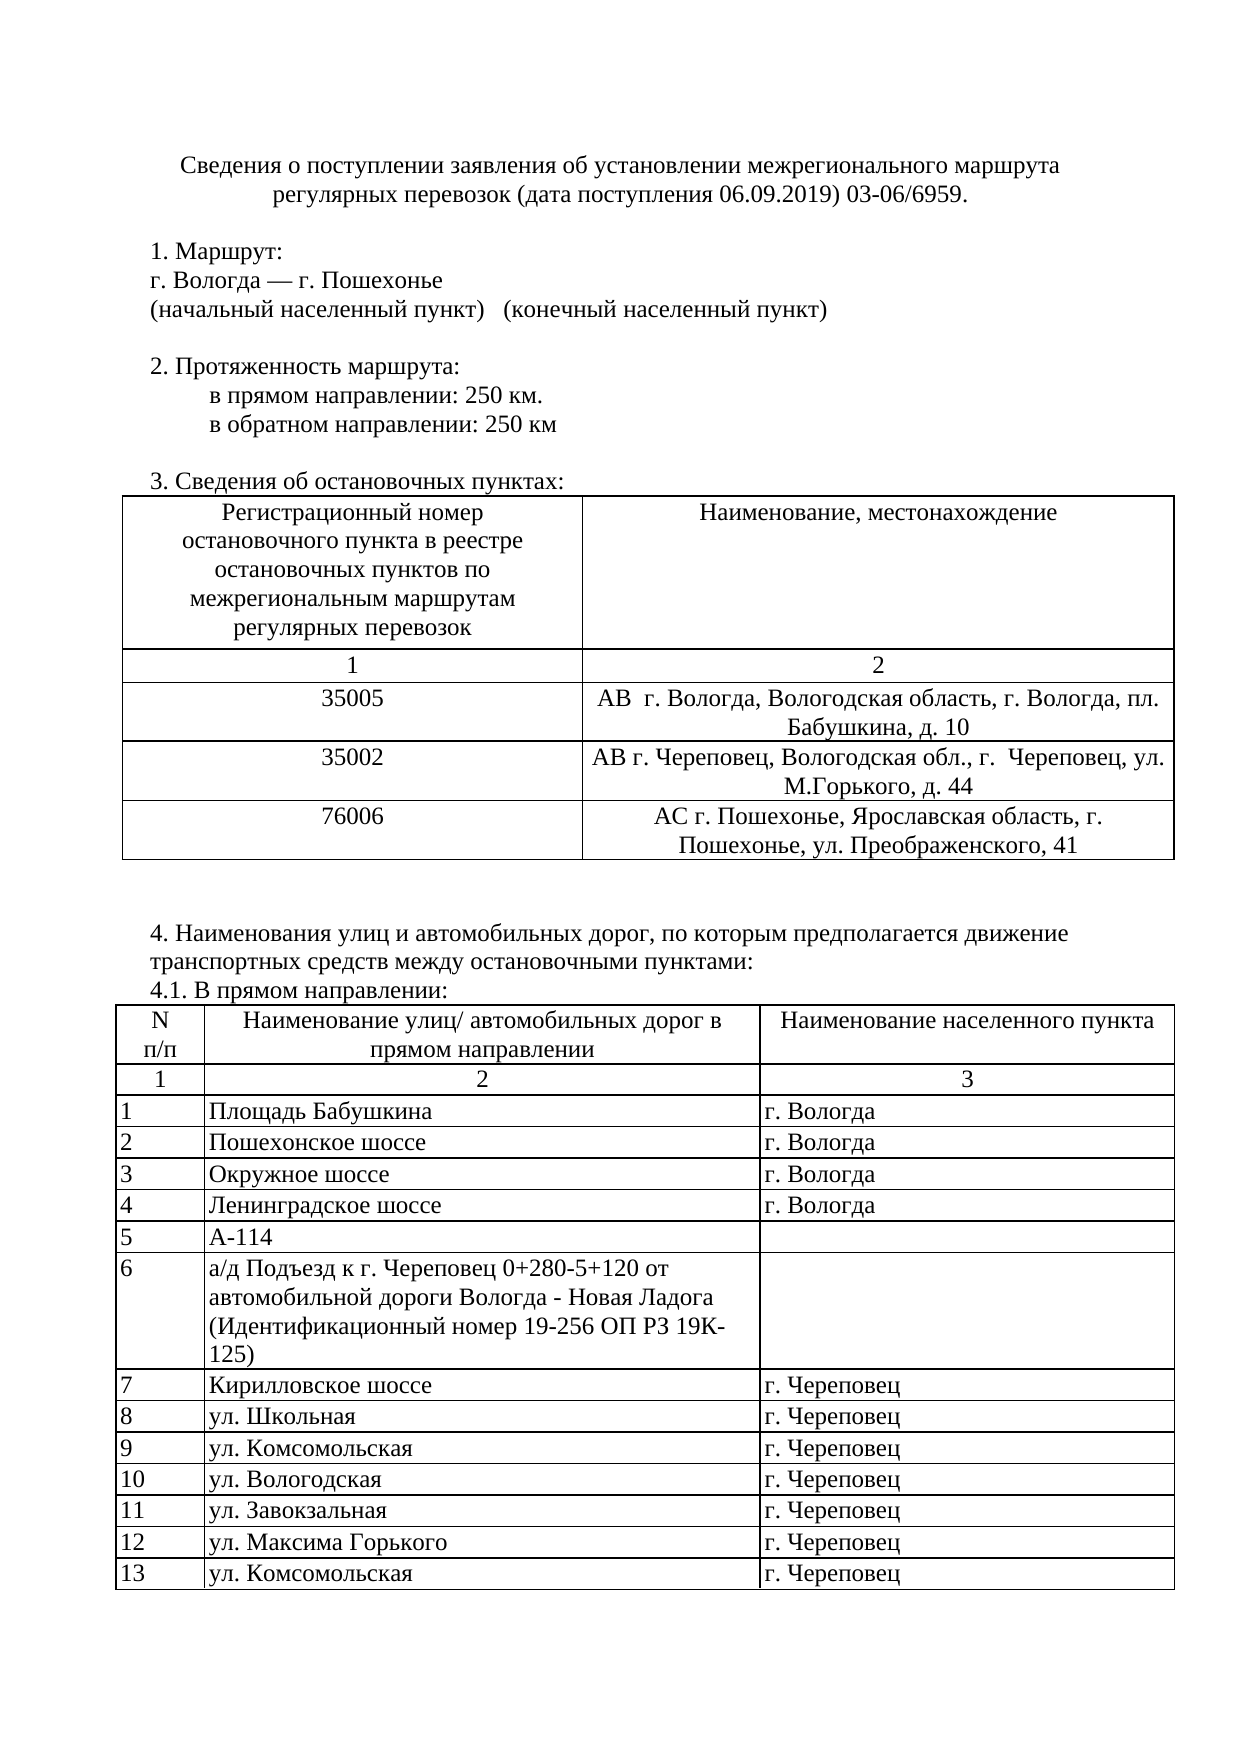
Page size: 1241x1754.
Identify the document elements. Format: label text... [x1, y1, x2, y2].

table_header Наименование улиц/ автомобильных дорог в прямом направлении [205, 1006, 759, 1063]
table_cell 35005 [123, 683, 582, 740]
text в прямом направлении: 250 км. [150, 380, 1090, 409]
table_cell Кирилловское шоссе [205, 1370, 759, 1400]
table_cell ул. Комсомольская [205, 1433, 759, 1463]
table_cell 5 [117, 1222, 204, 1252]
table_cell 10 [117, 1464, 204, 1494]
table_header Наименование населенного пункта [761, 1006, 1174, 1063]
text в обратном направлении: 250 км [150, 409, 1090, 437]
table_cell 6 [117, 1253, 204, 1368]
table_cell 13 [117, 1559, 204, 1588]
table_cell 11 [117, 1496, 204, 1526]
table_cell 12 [117, 1527, 204, 1557]
table_cell г. Вологда [761, 1127, 1174, 1157]
table_cell 2 [205, 1065, 759, 1094]
table_cell ул. Вологодская [205, 1464, 759, 1494]
text 4.1. В прямом направлении: [150, 975, 1090, 1004]
table_cell [761, 1253, 1174, 1368]
table_cell АВ г. Вологда, Вологодская область, г. Вологда, пл. Бабушкина, д. 10 [583, 683, 1173, 740]
table_cell 1 [123, 650, 582, 681]
text 4. Наименования улиц и автомобильных дорог, по которым предполагается движение транспортных средств между остановочными пунктами: [150, 918, 1090, 975]
table_cell г. Вологда [761, 1096, 1174, 1126]
table_header Регистрационный номер остановочного пункта в реестре остановочных пунктов по межрегиональным маршрутам регулярных перевозок [123, 497, 582, 648]
table_cell [761, 1222, 1174, 1252]
text 3. Сведения об остановочных пунктах: [150, 466, 1090, 495]
text Сведения о поступлении заявления об установлении межрегионального маршрута регулярных перевозок (дата поступления 06.09.2019) 03-06/6959. [150, 150, 1090, 207]
table_cell ул. Комсомольская [205, 1559, 759, 1588]
text 2. Протяженность маршрута: [150, 351, 1090, 380]
table_cell 8 [117, 1401, 204, 1431]
table_cell Пошехонское шоссе [205, 1127, 759, 1157]
table_cell 7 [117, 1370, 204, 1400]
table_cell 1 [117, 1065, 204, 1094]
table_cell 2 [583, 650, 1173, 681]
table_cell А-114 [205, 1222, 759, 1252]
text 1. Маршрут: [150, 236, 1090, 265]
table_cell 4 [117, 1190, 204, 1220]
table_cell 3 [117, 1159, 204, 1189]
table_cell г. Череповец [761, 1559, 1174, 1588]
table_header N п/п [117, 1006, 204, 1063]
table_cell г. Череповец [761, 1401, 1174, 1431]
table_cell 2 [117, 1127, 204, 1157]
table_cell 3 [761, 1065, 1174, 1094]
table_cell г. Вологда [761, 1159, 1174, 1189]
table_cell Площадь Бабушкина [205, 1096, 759, 1126]
table_header Наименование, местонахождение [583, 497, 1173, 648]
table_cell а/д Подъезд к г. Череповец 0+280-5+120 от автомобильной дороги Вологда - Новая Ладога (Идентификационный номер 19-256 ОП РЗ 19К-125) [205, 1253, 759, 1368]
text (начальный населенный пункт) (конечный населенный пункт) [150, 294, 1090, 322]
text г. Вологда — г. Пошехонье [150, 265, 1090, 294]
table_cell г. Череповец [761, 1433, 1174, 1463]
table_cell 35002 [123, 742, 582, 799]
table_cell 1 [117, 1096, 204, 1126]
table_cell 76006 [123, 801, 582, 858]
table_cell Окружное шоссе [205, 1159, 759, 1189]
table_cell 9 [117, 1433, 204, 1463]
table_cell ул. Школьная [205, 1401, 759, 1431]
table_cell г. Череповец [761, 1527, 1174, 1557]
table_cell АС г. Пошехонье, Ярославская область, г. Пошехонье, ул. Преображенского, 41 [583, 801, 1173, 858]
table_cell ул. Завокзальная [205, 1496, 759, 1526]
table_cell г. Череповец [761, 1370, 1174, 1400]
table_cell г. Череповец [761, 1464, 1174, 1494]
table_cell Ленинградское шоссе [205, 1190, 759, 1220]
table_cell ул. Максима Горького [205, 1527, 759, 1557]
table_cell АВ г. Череповец, Вологодская обл., г. Череповец, ул. М.Горького, д. 44 [583, 742, 1173, 799]
table_cell г. Череповец [761, 1496, 1174, 1526]
table_cell г. Вологда [761, 1190, 1174, 1220]
